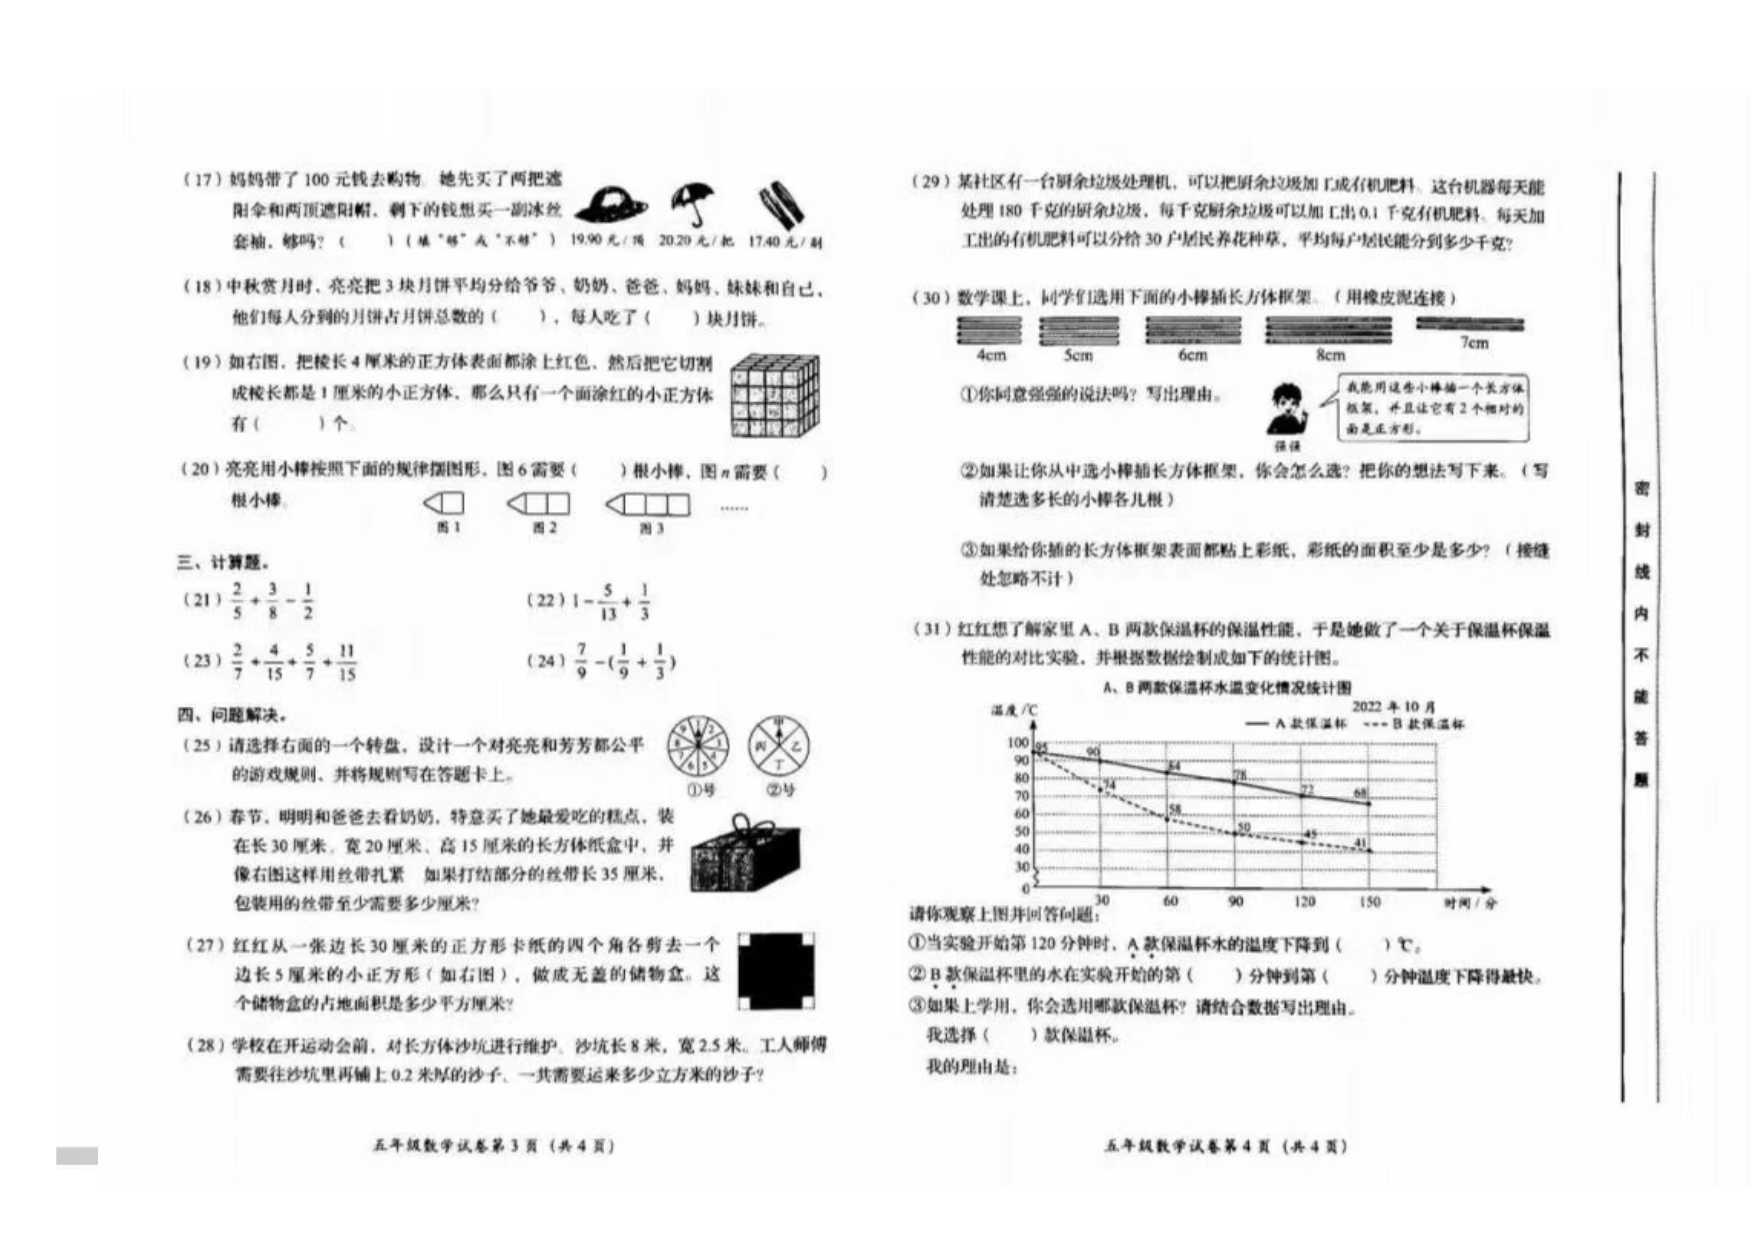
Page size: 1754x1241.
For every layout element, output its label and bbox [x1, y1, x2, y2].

picture [56, 89, 1751, 1186]
